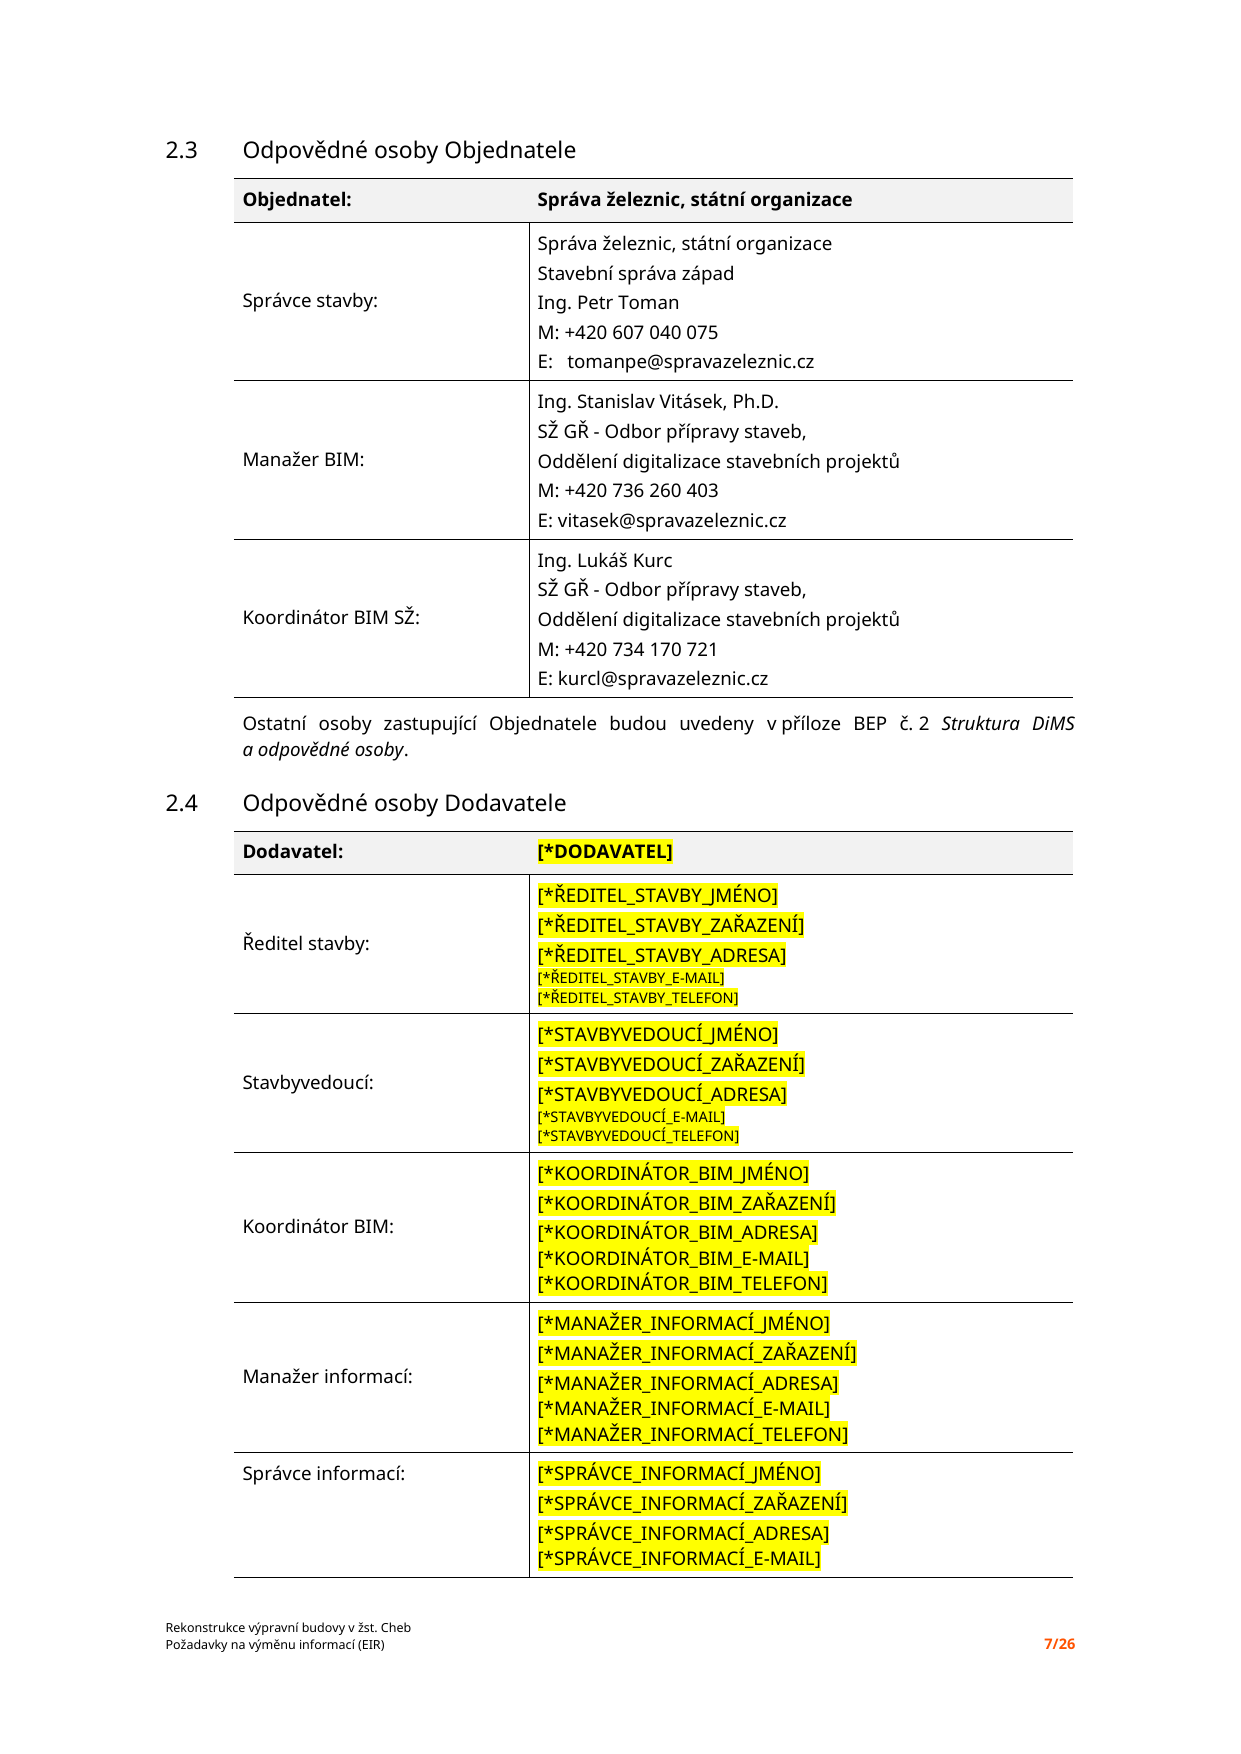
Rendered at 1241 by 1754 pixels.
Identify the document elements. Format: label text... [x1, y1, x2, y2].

table_cell Stavbyvedoucí: [234, 1014, 529, 1152]
text Ostatní osoby zastupující Objednatele budou uvedeny v příloze BEP č. 2 Struktura DiMS a odpovědné osoby. [242, 711, 1075, 762]
table_header Správa železnic, státní organizace [529, 179, 1073, 222]
table_cell Správce informací: [234, 1453, 529, 1577]
table_header Dodavatel: [234, 832, 529, 874]
table_cell [*KOORDINÁTOR_BIM_JMÉNO] [*KOORDINÁTOR_BIM_ZAŘAZENÍ] [*KOORDINÁTOR_BIM_ADRESA] [*KOORDINÁTOR_BIM_E-MAIL] [*KOORDINÁTOR_BIM_TELEFON] [530, 1153, 1073, 1302]
table_header Objednatel: [234, 179, 529, 222]
table_cell Manažer BIM: [234, 381, 529, 539]
table_cell Ing. Stanislav Vitásek, Ph.D. SŽ GŘ - Odbor přípravy staveb, Oddělení digitalizace stavebních projektů M: +420 736 260 403 E: vitasek@spravazeleznic.cz [530, 381, 1073, 539]
table_cell Správa železnic, státní organizace Stavební správa západ Ing. Petr Toman M: +420 607 040 075 E: tomanpe@spravazeleznic.cz [530, 223, 1073, 380]
table_cell Manažer informací: [234, 1303, 529, 1452]
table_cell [530, 1453, 1073, 1577]
table_cell [*MANAŽER_INFORMACÍ_JMÉNO] [*MANAŽER_INFORMACÍ_ZAŘAZENÍ] [*MANAŽER_INFORMACÍ_ADRESA] [*MANAŽER_INFORMACÍ_E-MAIL] [*MANAŽER_INFORMACÍ_TELEFON] [530, 1303, 1073, 1452]
text Odpovědné osoby Objednatele [165, 134, 1075, 166]
table_cell Ing. Lukáš Kurc SŽ GŘ - Odbor přípravy staveb, Oddělení digitalizace stavebních projektů M: +420 734 170 721 E: kurcl@spravazeleznic.cz [530, 540, 1073, 697]
table_cell Koordinátor BIM: [234, 1153, 529, 1302]
table_cell Správce stavby: [234, 223, 529, 380]
table_cell [*STAVBYVEDOUCÍ_JMÉNO] [*STAVBYVEDOUCÍ_ZAŘAZENÍ] [*STAVBYVEDOUCÍ_ADRESA] [*STAVBYVEDOUCÍ_E-MAIL] [*STAVBYVEDOUCÍ_TELEFON] [530, 1014, 1073, 1152]
table_cell Koordinátor BIM SŽ: [234, 540, 529, 697]
text Odpovědné osoby Dodavatele [165, 787, 1075, 818]
table_cell [*ŘEDITEL_STAVBY_JMÉNO] [*ŘEDITEL_STAVBY_ZAŘAZENÍ] [*ŘEDITEL_STAVBY_ADRESA] [*ŘEDITEL_STAVBY_E-MAIL] [*ŘEDITEL_STAVBY_TELEFON] [530, 875, 1073, 1013]
table_cell Ředitel stavby: [234, 875, 529, 1013]
table_header [*DODAVATEL] [529, 832, 1073, 874]
